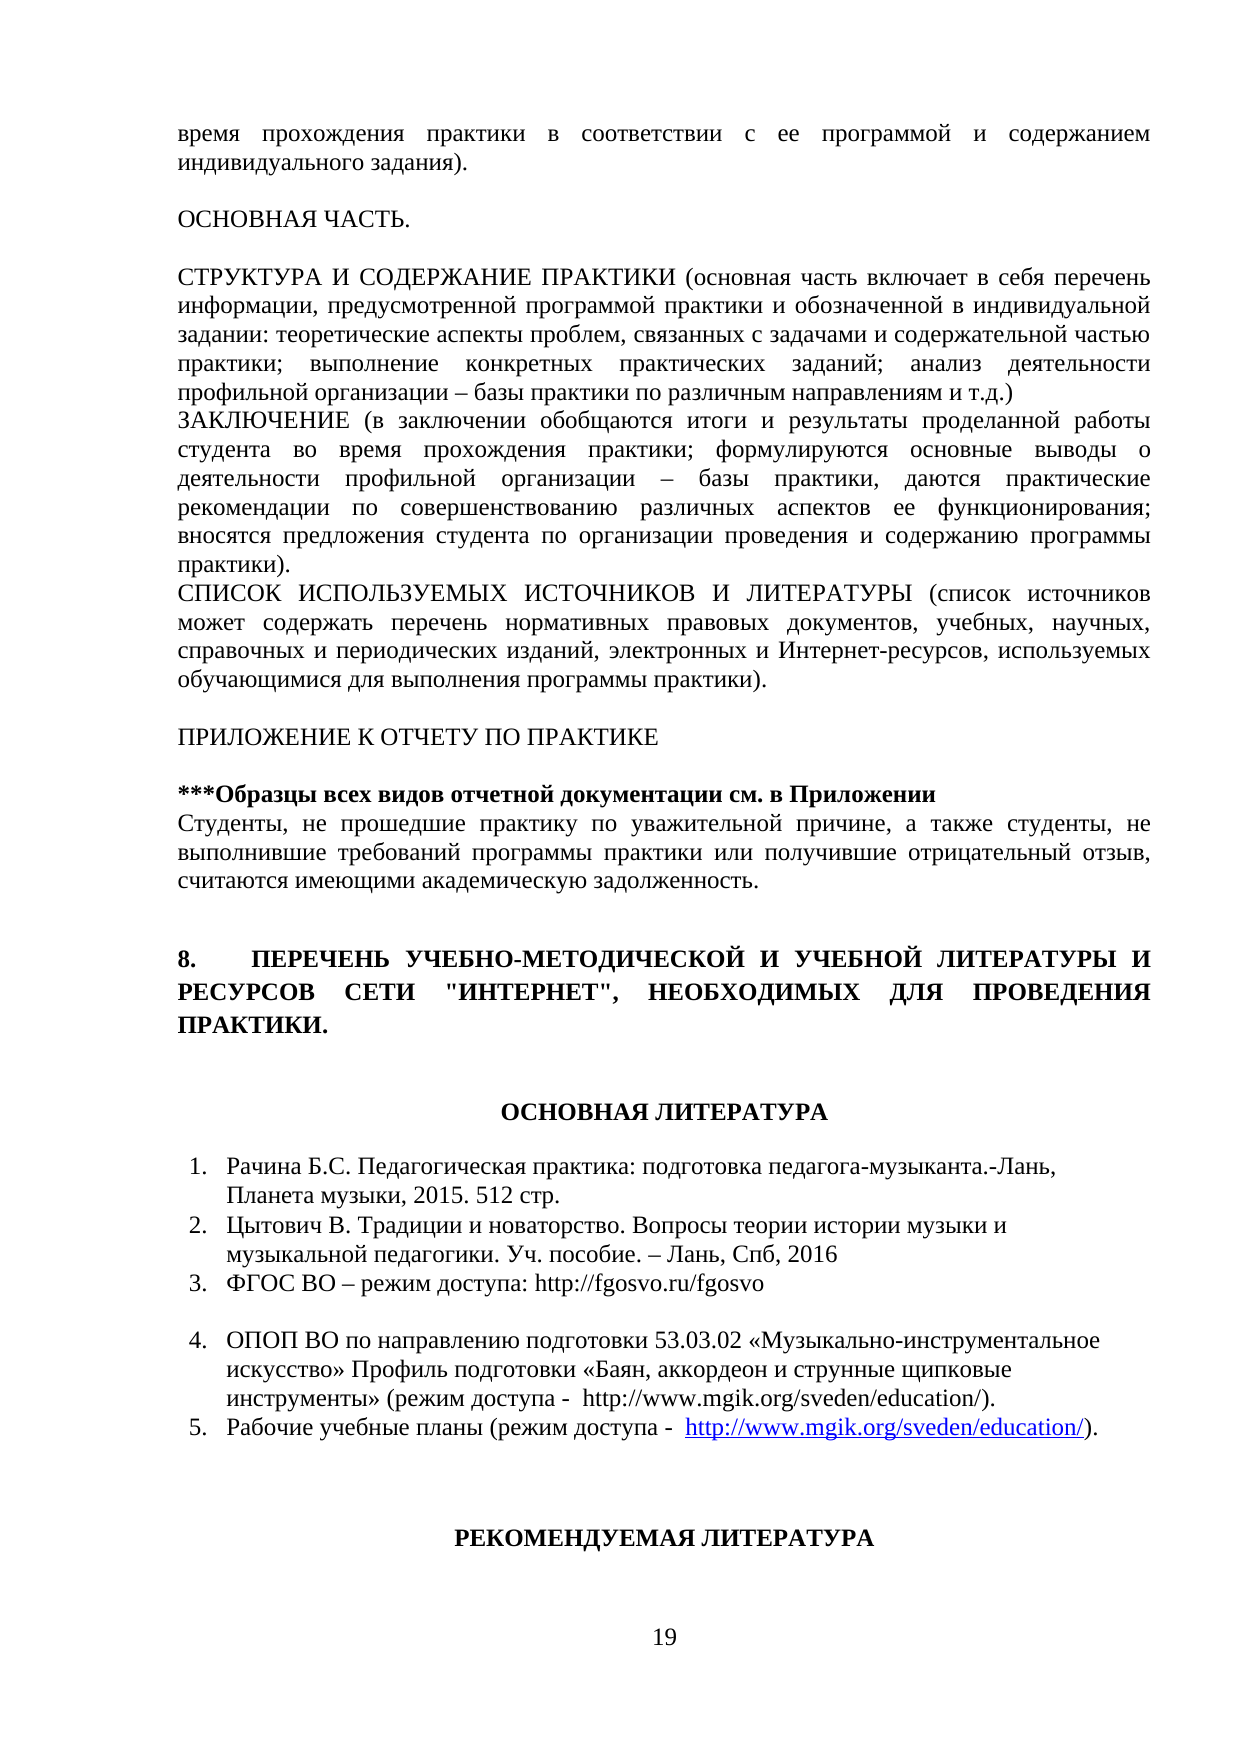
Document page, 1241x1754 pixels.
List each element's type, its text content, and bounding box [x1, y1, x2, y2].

text СПИСОК ИСПОЛЬЗУЕМЫХ ИСТОЧНИКОВ И ЛИТЕРАТУРЫ (список источников может содержать перечень нормативных правовых документов, учебных, научных, справочных и периодических изданий, электронных и Интернет-ресурсов, используемых обучающимися для выполнения программы практики). [177, 578, 1152, 693]
table_cell [177, 1268, 215, 1325]
text ОСНОВНАЯ ЛИТЕРАТУРА [177, 1097, 1152, 1126]
table_cell [177, 1325, 215, 1412]
table_cell Рабочие учебные планы (режим доступа - http://www.mgik.org/sveden/education/). [215, 1412, 1152, 1469]
table_header [177, 1151, 215, 1210]
table_cell Цытович В. Традиции и новаторство. Вопросы теории истории музыки и музыкальной педагогики. Уч. пособие. – Лань, Спб, 2016 [215, 1210, 1152, 1268]
text ЗАКЛЮЧЕНИЕ (в заключении обобщаются итоги и результаты проделанной работы студента во время прохождения практики; формулируются основные выводы о деятельности профильной организации – базы практики, даются практические рекомендации по совершенствованию различных аспектов ее функционирования; вносятся предложения студента по организации проведения и содержанию программы практики). [177, 406, 1152, 578]
text ОСНОВНАЯ ЧАСТЬ. [177, 204, 1152, 233]
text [177, 118, 1152, 176]
text ПРИЛОЖЕНИЕ К ОТЧЕТУ ПО ПРАКТИКЕ [177, 722, 1152, 751]
table_cell [177, 1210, 215, 1268]
subtitle ПЕРЕЧЕНЬ УЧЕБНО-МЕТОДИЧЕСКОЙ И УЧЕБНОЙ ЛИТЕРАТУРЫ И РЕСУРСОВ СЕТИ "ИНТЕРНЕТ", НЕОБХОДИМЫХ ДЛЯ ПРОВЕДЕНИЯ ПРАКТИКИ. [177, 944, 1152, 1039]
table_header Рачина Б.С. Педагогическая практика: подготовка педагога-музыканта.-Лань, Планета музыки, 2015. 512 стр. [215, 1151, 1152, 1210]
text РЕКОМЕНДУЕМАЯ ЛИТЕРАТУРА [177, 1523, 1152, 1552]
text ***Образцы всех видов отчетной документации см. в Приложении [177, 779, 1152, 808]
table_cell ФГОС ВО – режим доступа: http://fgosvo.ru/fgosvo [215, 1268, 1152, 1325]
text Студенты, не прошедшие практику по уважительной причине, а также студенты, не выполнившие требований программы практики или получившие отрицательный отзыв, считаются имеющими академическую задолженность. [177, 808, 1152, 894]
table_cell ОПОП ВО по направлению подготовки 53.03.02 «Музыкально-инструментальное искусство» Профиль подготовки «Баян, аккордеон и струнные щипковые инструменты» (режим доступа - http://www.mgik.org/sveden/education/). [215, 1325, 1152, 1412]
table_cell [177, 1412, 215, 1469]
text СТРУКТУРА И СОДЕРЖАНИЕ ПРАКТИКИ (основная часть включает в себя перечень информации, предусмотренной программой практики и обозначенной в индивидуальной задании: теоретические аспекты проблем, связанных с задачами и содержательной частью практики; выполнение конкретных практических заданий; анализ деятельности профильной организации – базы практики по различным направлениям и т.д.) [177, 262, 1152, 406]
